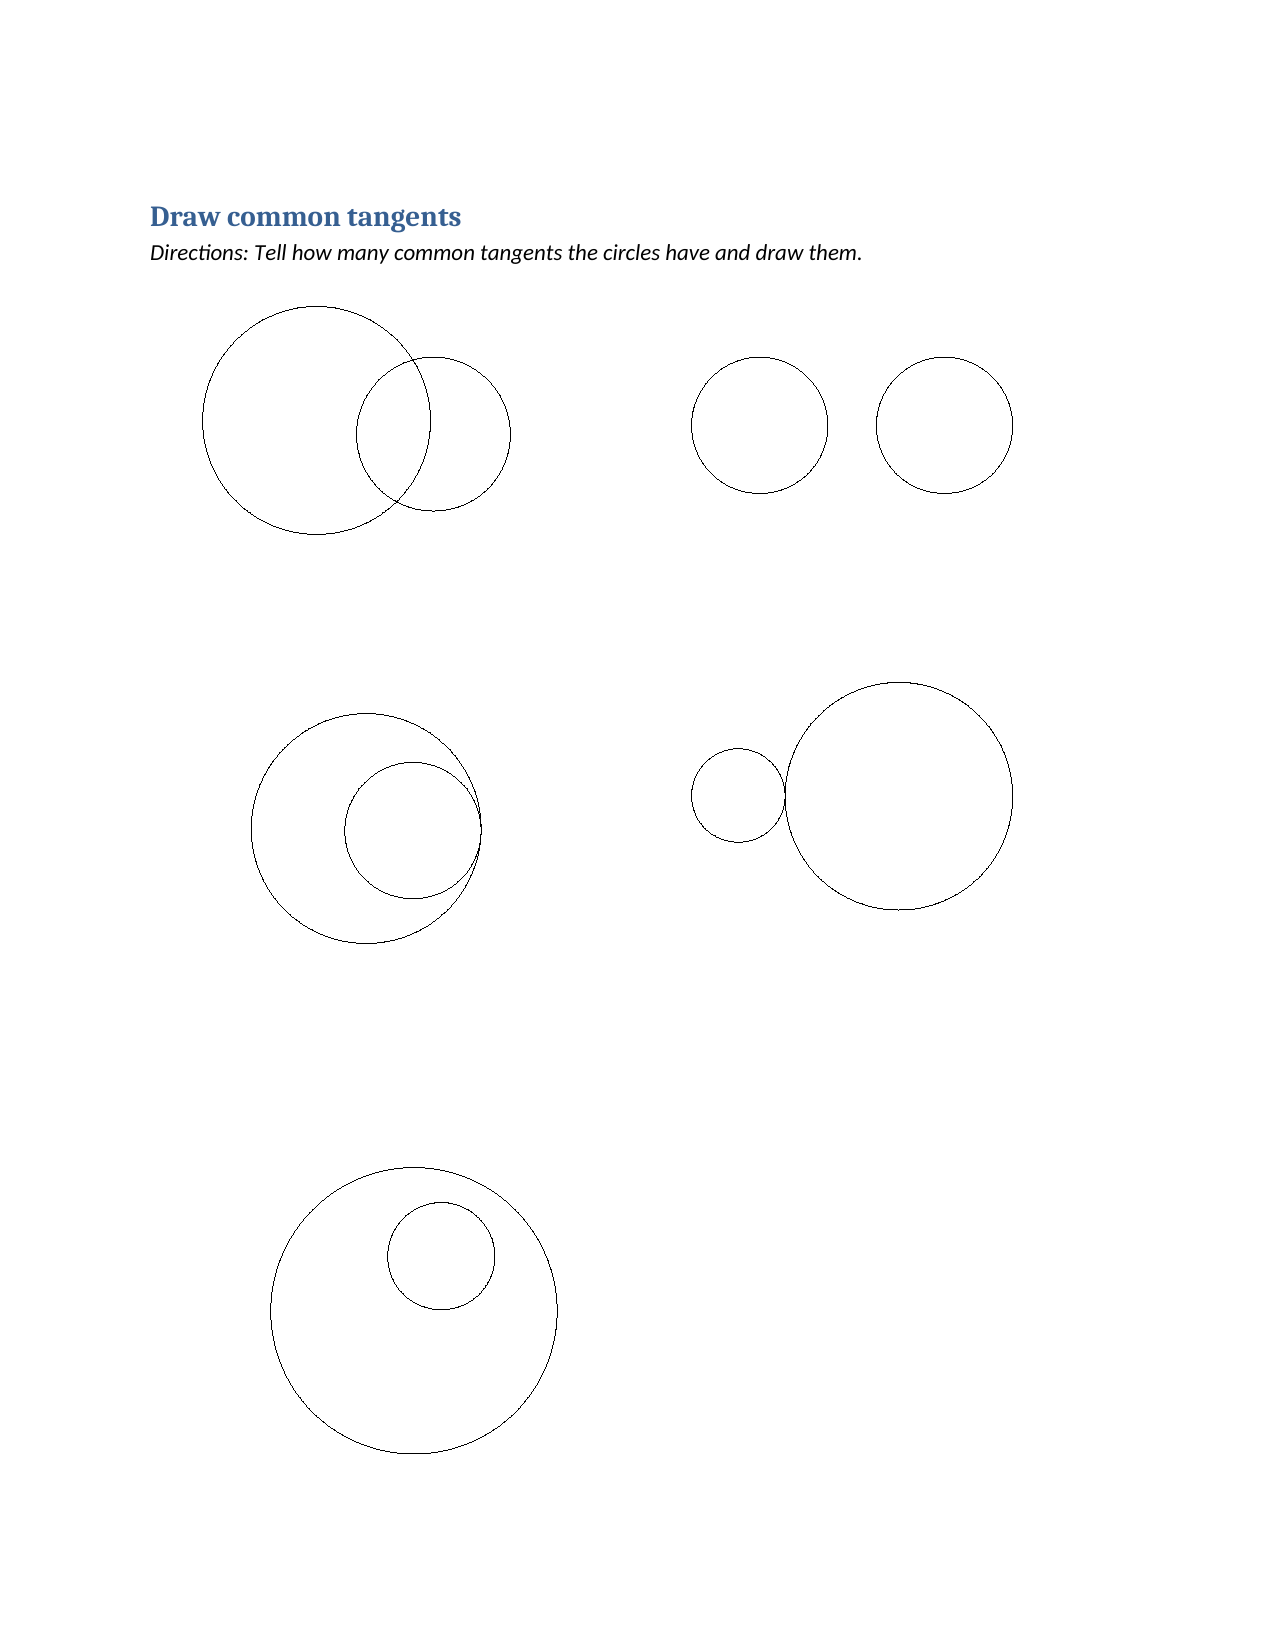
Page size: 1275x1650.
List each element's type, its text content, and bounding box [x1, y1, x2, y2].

subtitle Draw common tangents [150, 200, 1125, 233]
text Directions: Tell how many common tangents the circles have and draw them. [150, 238, 1125, 267]
